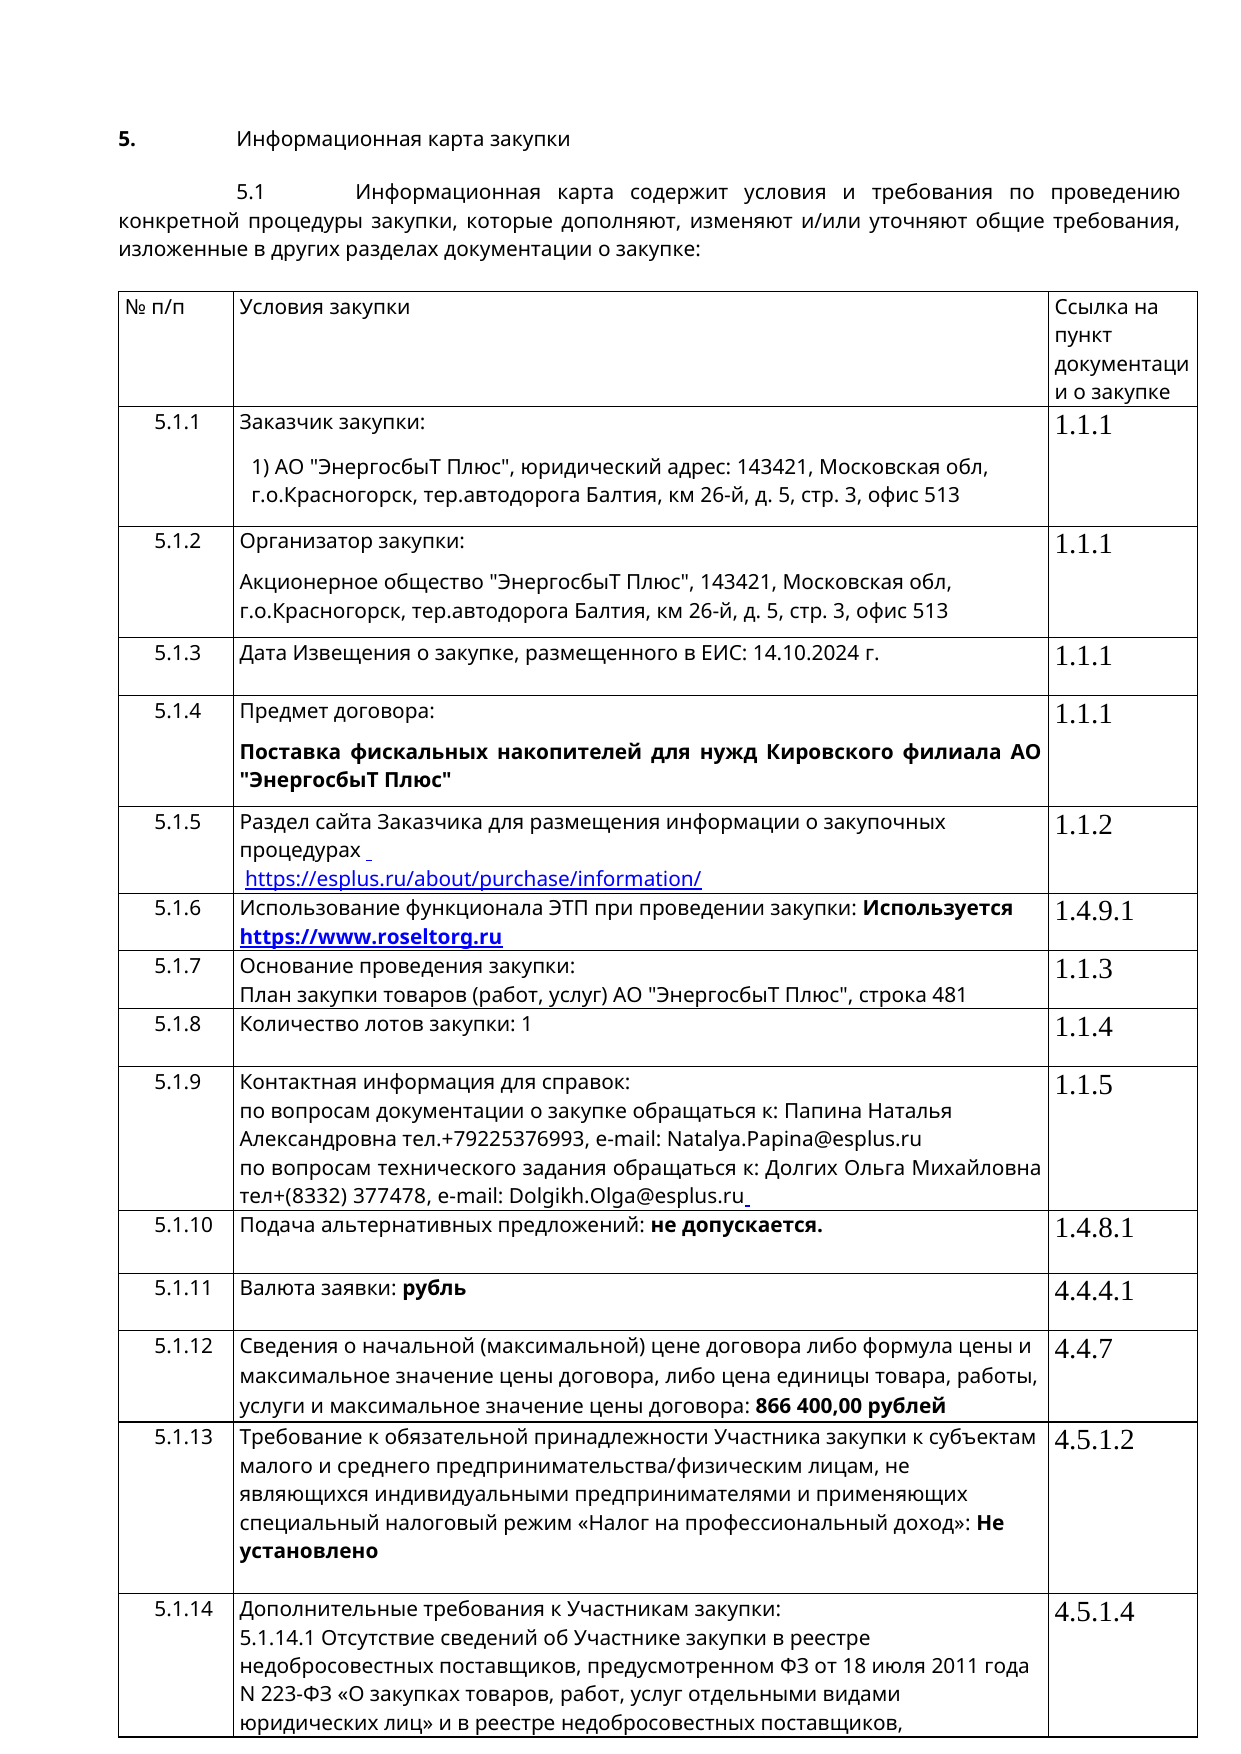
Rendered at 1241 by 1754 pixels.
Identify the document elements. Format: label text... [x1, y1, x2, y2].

table_cell [119, 696, 233, 806]
table_cell [119, 1211, 233, 1272]
table_cell 1.1.4 [1049, 1009, 1197, 1066]
table_cell Подача альтернативных предложений: не допускается. [234, 1211, 1048, 1272]
table_cell 4.4.4.1 [1049, 1274, 1197, 1330]
table_cell 1.1.2 [1049, 807, 1197, 892]
table_cell Требование к обязательной принадлежности Участника закупки к субъектам малого и среднего предпринимательства/физическим лицам, не являющихся индивидуальными предпринимателями и применяющих специальный налоговый режим «Налог на профессиональный доход»: Не установлено [234, 1423, 1048, 1593]
table_cell Организатор закупки: Акционерное общество "ЭнергосбыТ Плюс", 143421, Московская обл, г.о.Красногорск, тер.автодорога Балтия, км 26-й, д. 5, стр. 3, офис 513 [234, 527, 1048, 637]
table_cell [119, 1423, 233, 1593]
table_cell [119, 951, 233, 1008]
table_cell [234, 1594, 1048, 1736]
table_cell 4.5.1.2 [1049, 1423, 1197, 1593]
table_cell 1.1.1 [1049, 696, 1197, 806]
table_cell [119, 638, 233, 695]
table_cell Использование функционала ЭТП при проведении закупки: Используется https://www.roseltorg.ru [234, 894, 1048, 950]
table_header Условия закупки [234, 292, 1048, 406]
table_cell [119, 1274, 233, 1330]
table_cell Раздел сайта Заказчика для размещения информации о закупочных процедурах https://esplus.ru/about/purchase/information/ [234, 807, 1048, 892]
table_cell [119, 1331, 233, 1421]
table_cell Предмет договора: Поставка фискальных накопителей для нужд Кировского филиала АО "ЭнергосбыТ Плюс" [234, 696, 1048, 806]
table_cell 1.1.3 [1049, 951, 1197, 1008]
table_cell 1.1.5 [1049, 1067, 1197, 1209]
table_cell [119, 1594, 233, 1736]
table_cell 4.5.1.4 [1049, 1594, 1197, 1736]
subtitle Информационная карта закупки [118, 124, 1181, 152]
text 5.1 Информационная карта содержит условия и требования по проведению конкретной процедуры закупки, которые дополняют, изменяют и/или уточняют общие требования, изложенные в других разделах документации о закупке: [118, 177, 1181, 263]
table_cell Количество лотов закупки: 1 [234, 1009, 1048, 1066]
table_cell 1.1.1 [1049, 638, 1197, 695]
table_cell Валюта заявки: рубль [234, 1274, 1048, 1330]
table_cell Сведения о начальной (максимальной) цене договора либо формула цены и максимальное значение цены договора, либо цена единицы товара, работы, услуги и максимальное значение цены договора: 866 400,00 рублей [234, 1331, 1048, 1421]
table_cell 1.4.8.1 [1049, 1211, 1197, 1272]
table_cell Заказчик закупки: 1) АО "ЭнергосбыТ Плюс", юридический адрес: 143421, Московская обл, г.о.Красногорск, тер.автодорога Балтия, км 26-й, д. 5, стр. 3, офис 513 [234, 407, 1048, 526]
table_cell Контактная информация для справок: по вопросам документации о закупке обращаться к: Папина Наталья Александровна тел.+79225376993, e-mail: Natalya.Papina@esplus.ru по вопросам технического задания обращаться к: Долгих Ольга Михайловна тел+(8332) 377478, e-mail: Dolgikh.Olga@esplus.ru [234, 1067, 1048, 1209]
table_cell Основание проведения закупки: План закупки товаров (работ, услуг) АО "ЭнергосбыТ Плюс", строка 481 [234, 951, 1048, 1008]
table_cell [119, 807, 233, 892]
table_cell [119, 894, 233, 950]
table_cell 1.1.1 [1049, 407, 1197, 526]
table_cell [119, 1067, 233, 1209]
table_cell 1.4.9.1 [1049, 894, 1197, 950]
table_header Ссылка на пункт документации о закупке [1049, 292, 1197, 406]
table_cell [119, 527, 233, 637]
table_cell [119, 407, 233, 526]
table_cell 1.1.1 [1049, 527, 1197, 637]
table_header № п/п [119, 292, 233, 406]
table_cell 4.4.7 [1049, 1331, 1197, 1421]
table_cell [119, 1009, 233, 1066]
table_cell Дата Извещения о закупке, размещенного в ЕИС: 14.10.2024 г. [234, 638, 1048, 695]
